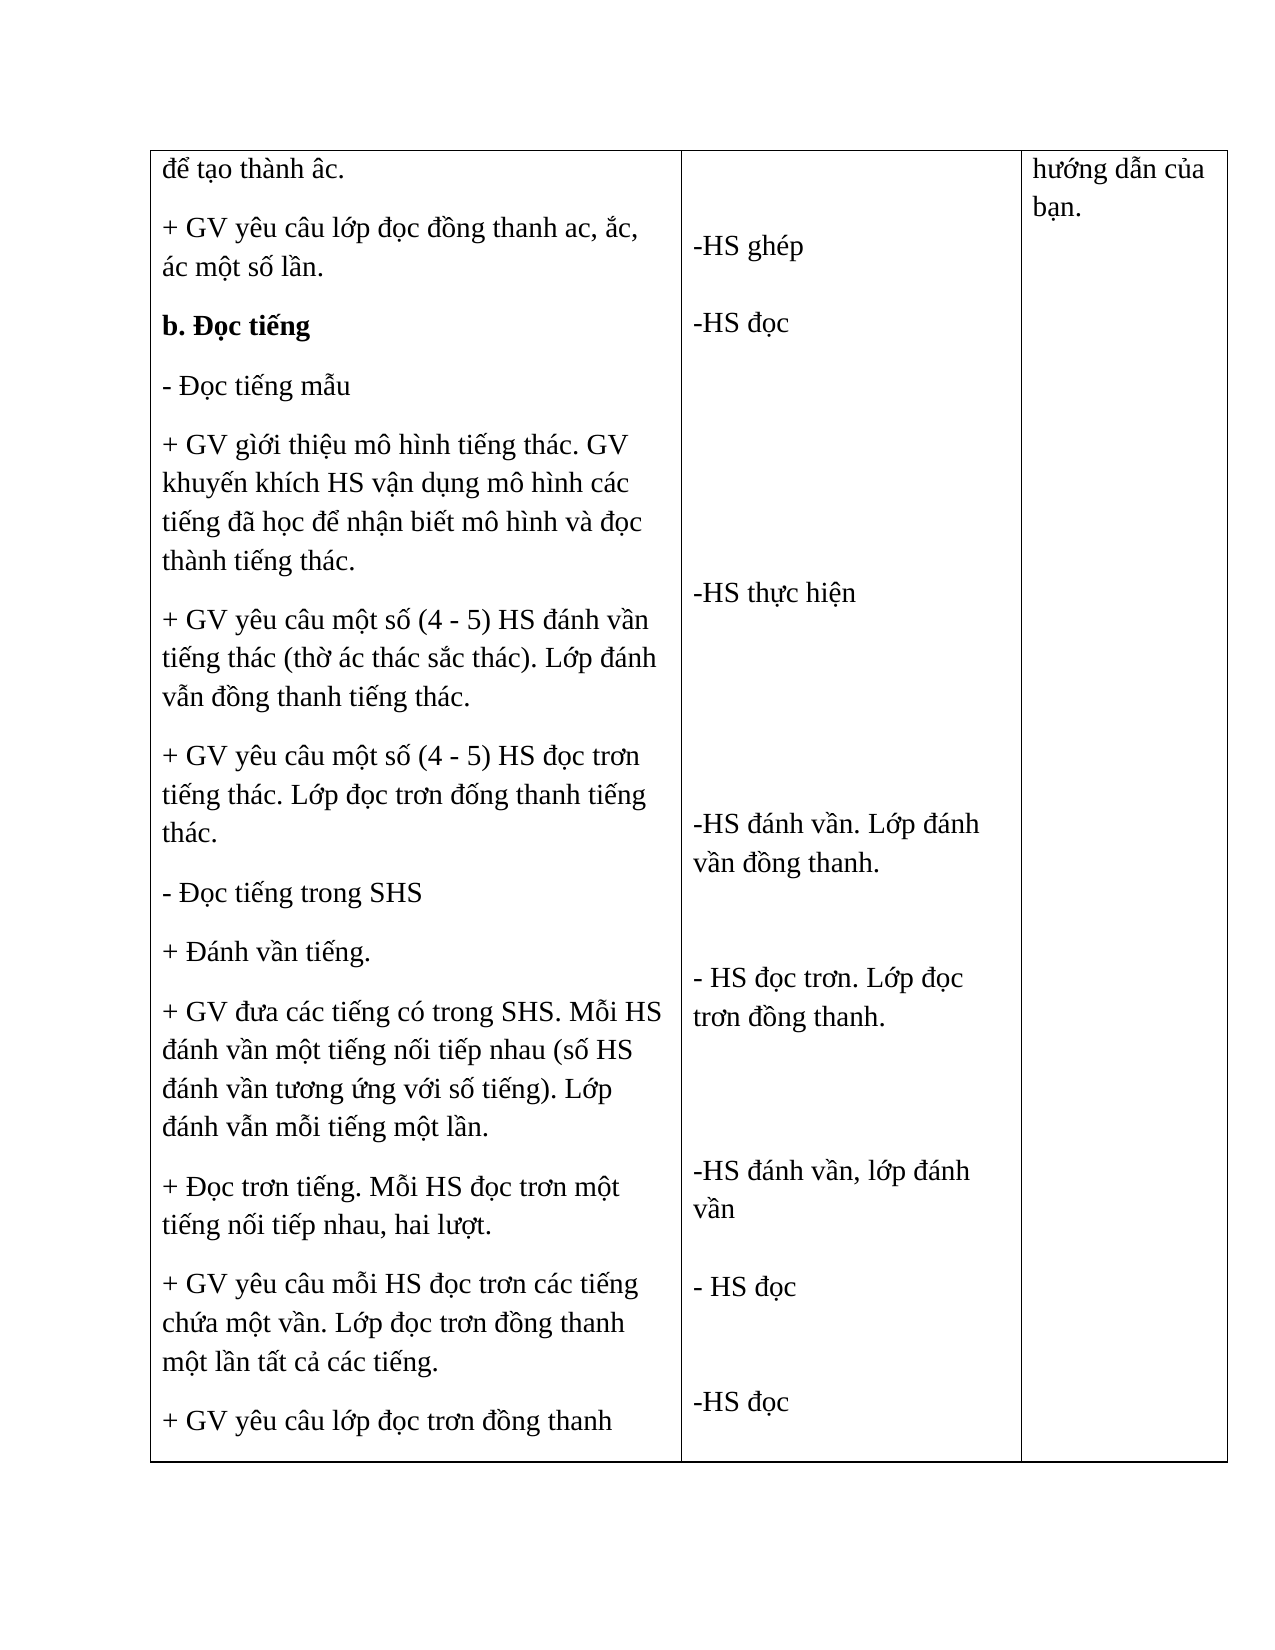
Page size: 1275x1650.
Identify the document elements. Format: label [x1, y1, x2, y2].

table_cell [151, 151, 681, 1461]
table_cell [1022, 151, 1227, 1461]
table_cell [682, 151, 1021, 1461]
